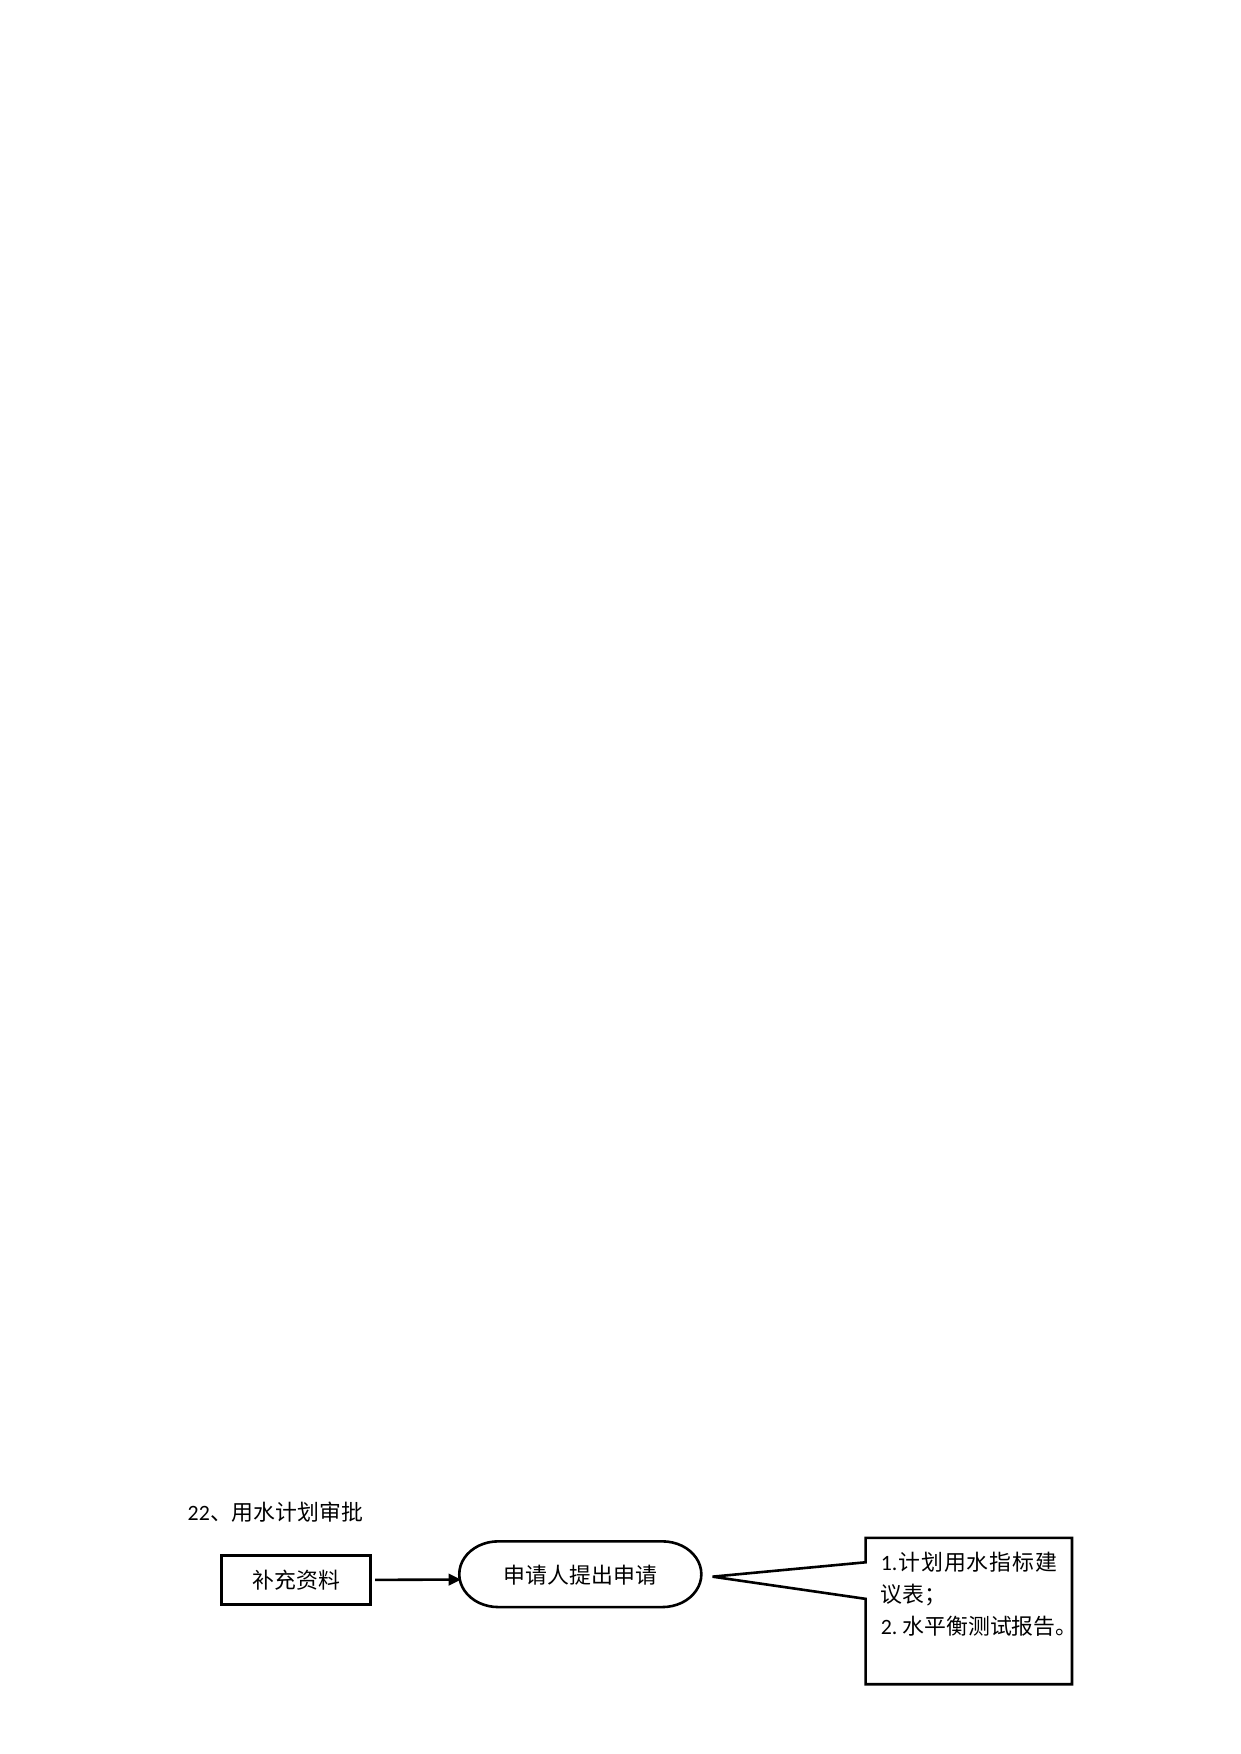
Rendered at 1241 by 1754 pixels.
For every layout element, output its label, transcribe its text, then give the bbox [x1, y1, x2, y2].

list 22、用水计划审批 [187, 1494, 1053, 1527]
